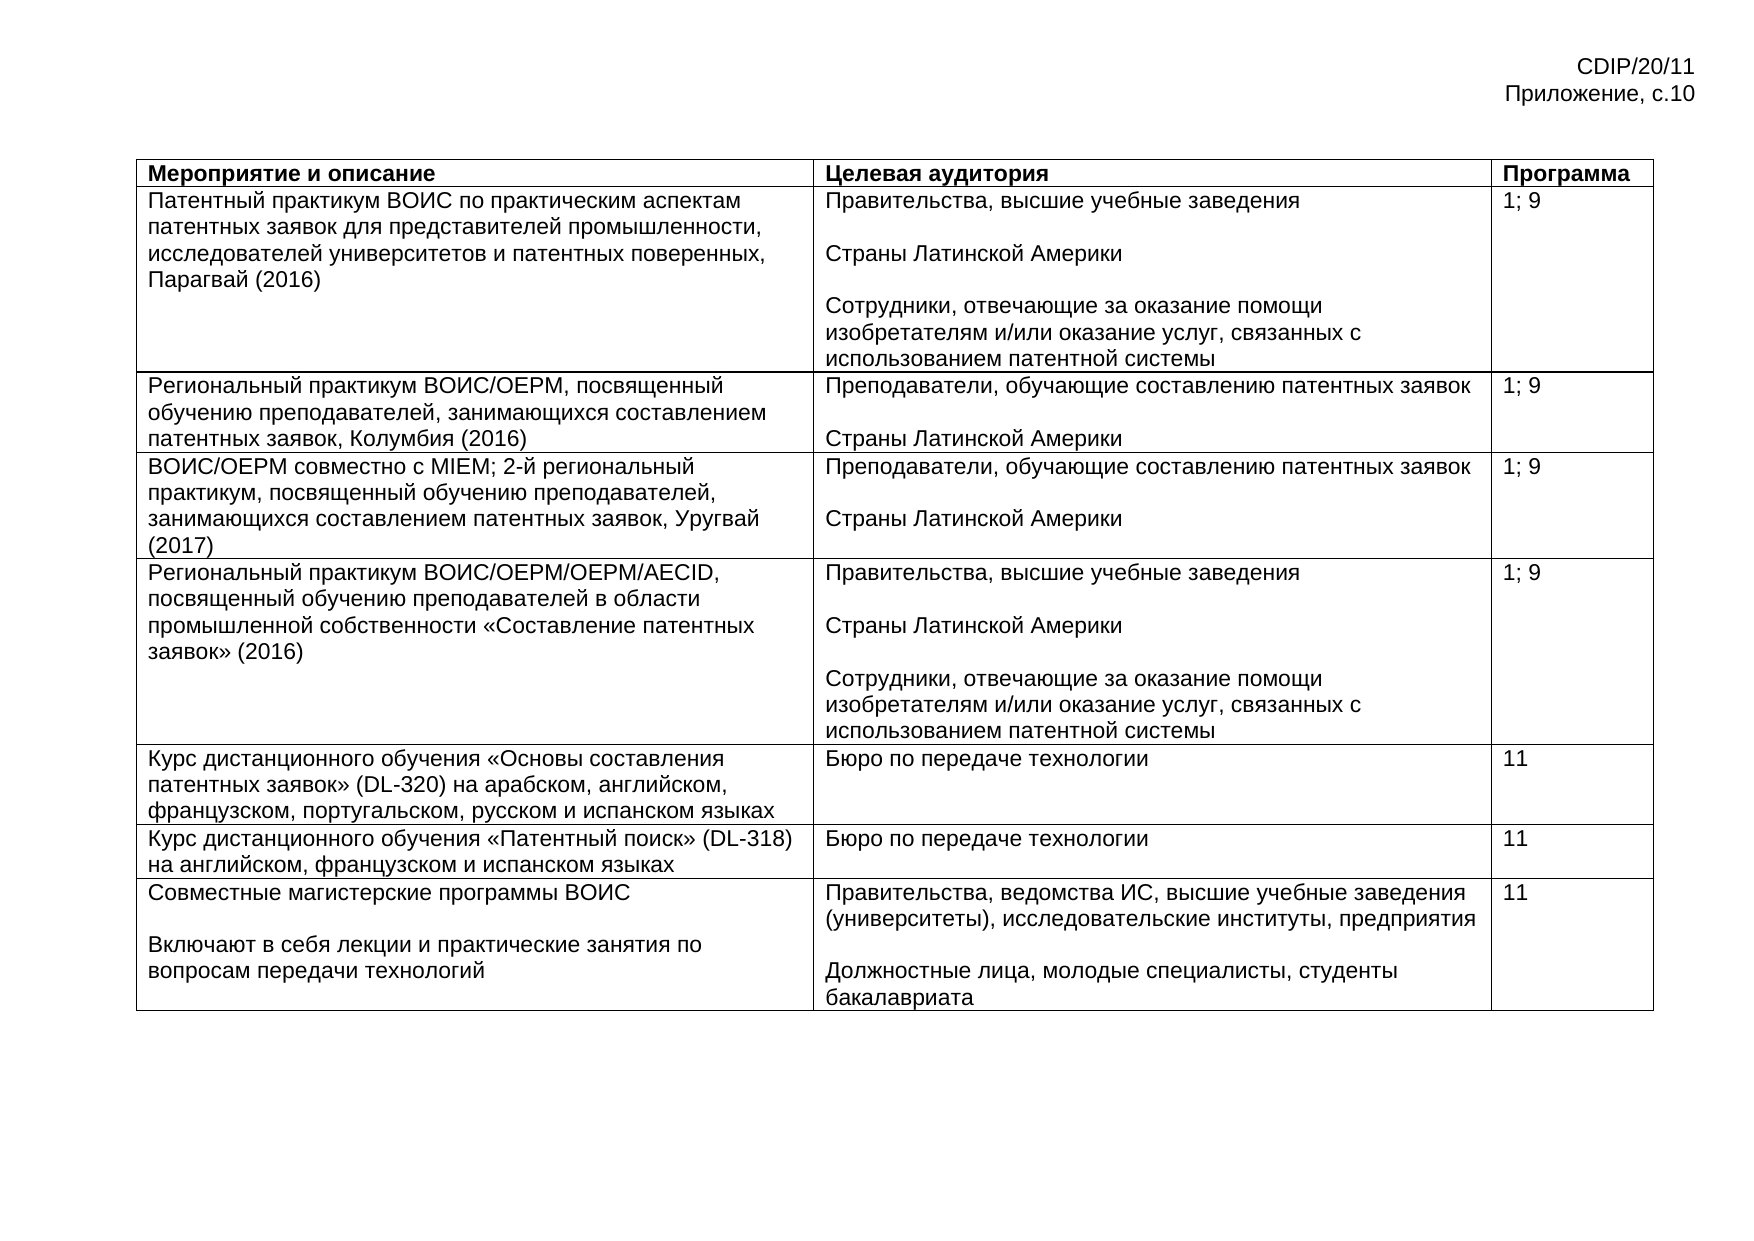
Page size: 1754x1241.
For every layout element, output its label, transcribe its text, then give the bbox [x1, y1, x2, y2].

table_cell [814, 187, 1491, 371]
table_cell 1; 9 [1492, 373, 1653, 452]
table_cell Преподаватели, обучающие составлению патентных заявок Страны Латинской Америки [814, 453, 1491, 558]
table_cell Совместные магистерские программы ВОИС Включают в себя лекции и практические занятия по вопросам передачи технологий [137, 879, 813, 1010]
table_cell Бюро по передаче технологии [814, 745, 1491, 824]
table_cell Региональный практикум ВОИС/OEPM, посвященный обучению преподавателей, занимающихся составлением патентных заявок, Колумбия (2016) [137, 373, 813, 452]
table_header Целевая аудитория [814, 160, 1491, 186]
table_cell 1; 9 [1492, 559, 1653, 743]
table_header Мероприятие и описание [137, 160, 813, 186]
table_cell Преподаватели, обучающие составлению патентных заявок Страны Латинской Америки [814, 373, 1491, 452]
table_cell Курс дистанционного обучения «Основы составления патентных заявок» (DL-320) на арабском, английском, французском, португальском, русском и испанском языках [137, 745, 813, 824]
table_cell Патентный практикум ВОИС по практическим аспектам патентных заявок для представителей промышленности, исследователей университетов и патентных поверенных, Парагвай (2016) [137, 187, 813, 371]
table_cell 11 [1492, 745, 1653, 824]
table_cell 1; 9 [1492, 453, 1653, 558]
table_cell Курс дистанционного обучения «Патентный поиск» (DL-318) на английском, французском и испанском языках [137, 825, 813, 877]
table_cell 11 [1492, 879, 1653, 1010]
table_cell Бюро по передаче технологии [814, 825, 1491, 877]
table_header Программа [1492, 160, 1653, 186]
table_cell ВОИС/OEPM совместно с MIEM; 2-й региональный практикум, посвященный обучению преподавателей, занимающихся составлением патентных заявок, Уругвай (2017) [137, 453, 813, 558]
table_cell 1; 9 [1492, 187, 1653, 371]
table_cell Правительства, ведомства ИС, высшие учебные заведения (университеты), исследовательские институты, предприятия Должностные лица, молодые специалисты, студенты бакалавриата [814, 879, 1491, 1010]
table_cell 11 [1492, 825, 1653, 877]
table_cell Региональный практикум ВОИС/OEPM/OEPM/AECID, посвященный обучению преподавателей в области промышленной собственности «Составление патентных заявок» (2016) [137, 559, 813, 743]
